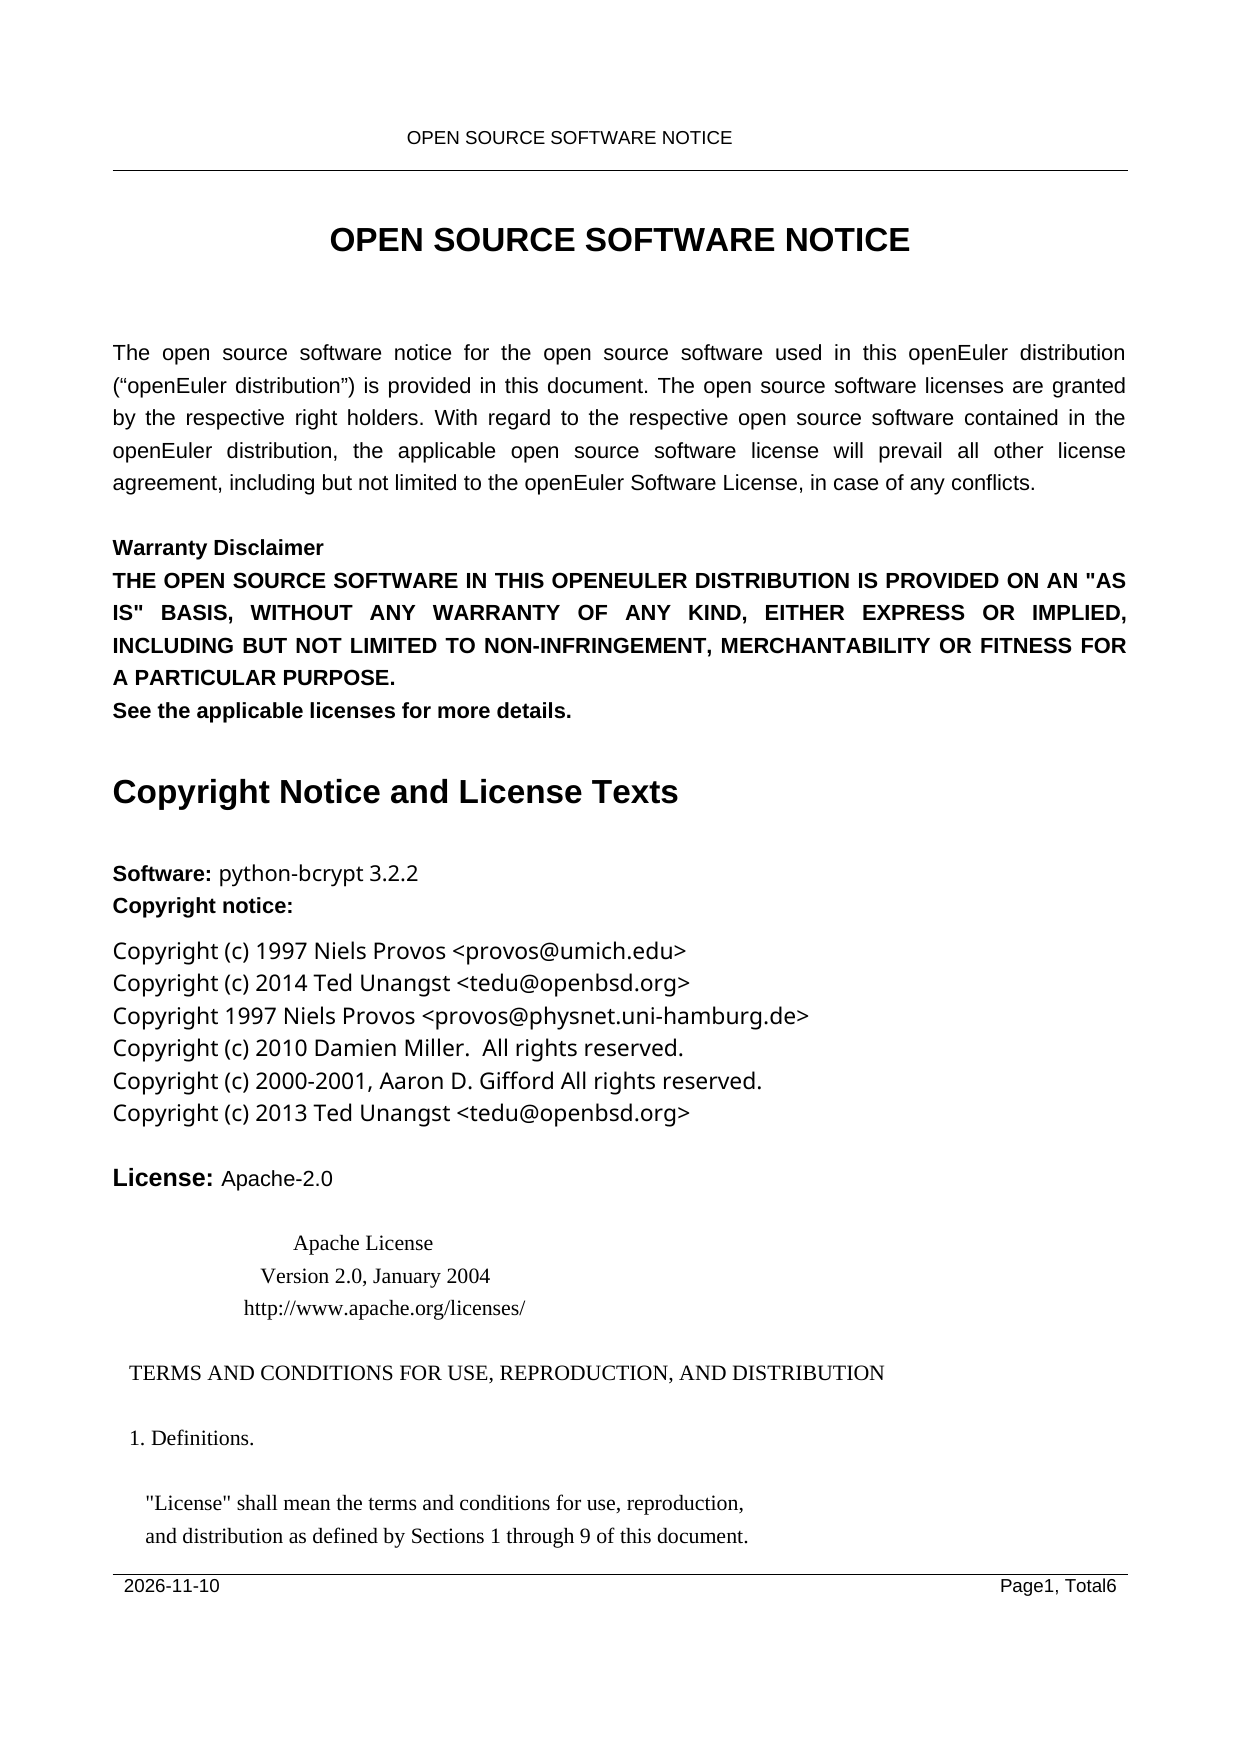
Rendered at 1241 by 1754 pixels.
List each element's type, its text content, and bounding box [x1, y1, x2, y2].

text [112, 1194, 1128, 1551]
title Software: python-bcrypt 3.2.2 [112, 856, 1128, 889]
text The open source software notice for the open source software used in this openEuler distribution (“openEuler distribution”) is provided in this document. The open source software licenses are granted by the respective right holders. With regard to the respective open source software contained in the openEuler distribution, the applicable open source software license will prevail all other license agreement, including but not limited to the openEuler Software License, in case of any conflicts. [112, 336, 1128, 499]
text Copyright (c) 1997 Niels Provos <provos@umich.edu> Copyright (c) 2014 Ted Unangst <tedu@openbsd.org> Copyright 1997 Niels Provos <provos@physnet.uni-hamburg.de> Copyright (c) 2010 Damien Miller. All rights reserved. Copyright (c) 2000-2001, Aaron D. Gifford All rights reserved. Copyright (c) 2013 Ted Unangst <tedu@openbsd.org> [112, 934, 1128, 1161]
text License: Apache-2.0 [112, 1161, 1128, 1194]
text Copyright Notice and License Texts [112, 759, 1128, 824]
text Warranty Disclaimer [112, 531, 1128, 564]
text OPEN SOURCE SOFTWARE NOTICE [112, 206, 1128, 271]
text THE OPEN SOURCE SOFTWARE IN THIS OPENEULER DISTRIBUTION IS PROVIDED ON AN "AS IS" BASIS, WITHOUT ANY WARRANTY OF ANY KIND, EITHER EXPRESS OR IMPLIED, INCLUDING BUT NOT LIMITED TO NON-INFRINGEMENT, MERCHANTABILITY OR FITNESS FOR A PARTICULAR PURPOSE. See the applicable licenses for more details. [112, 564, 1128, 726]
text Copyright notice: [112, 889, 1128, 921]
